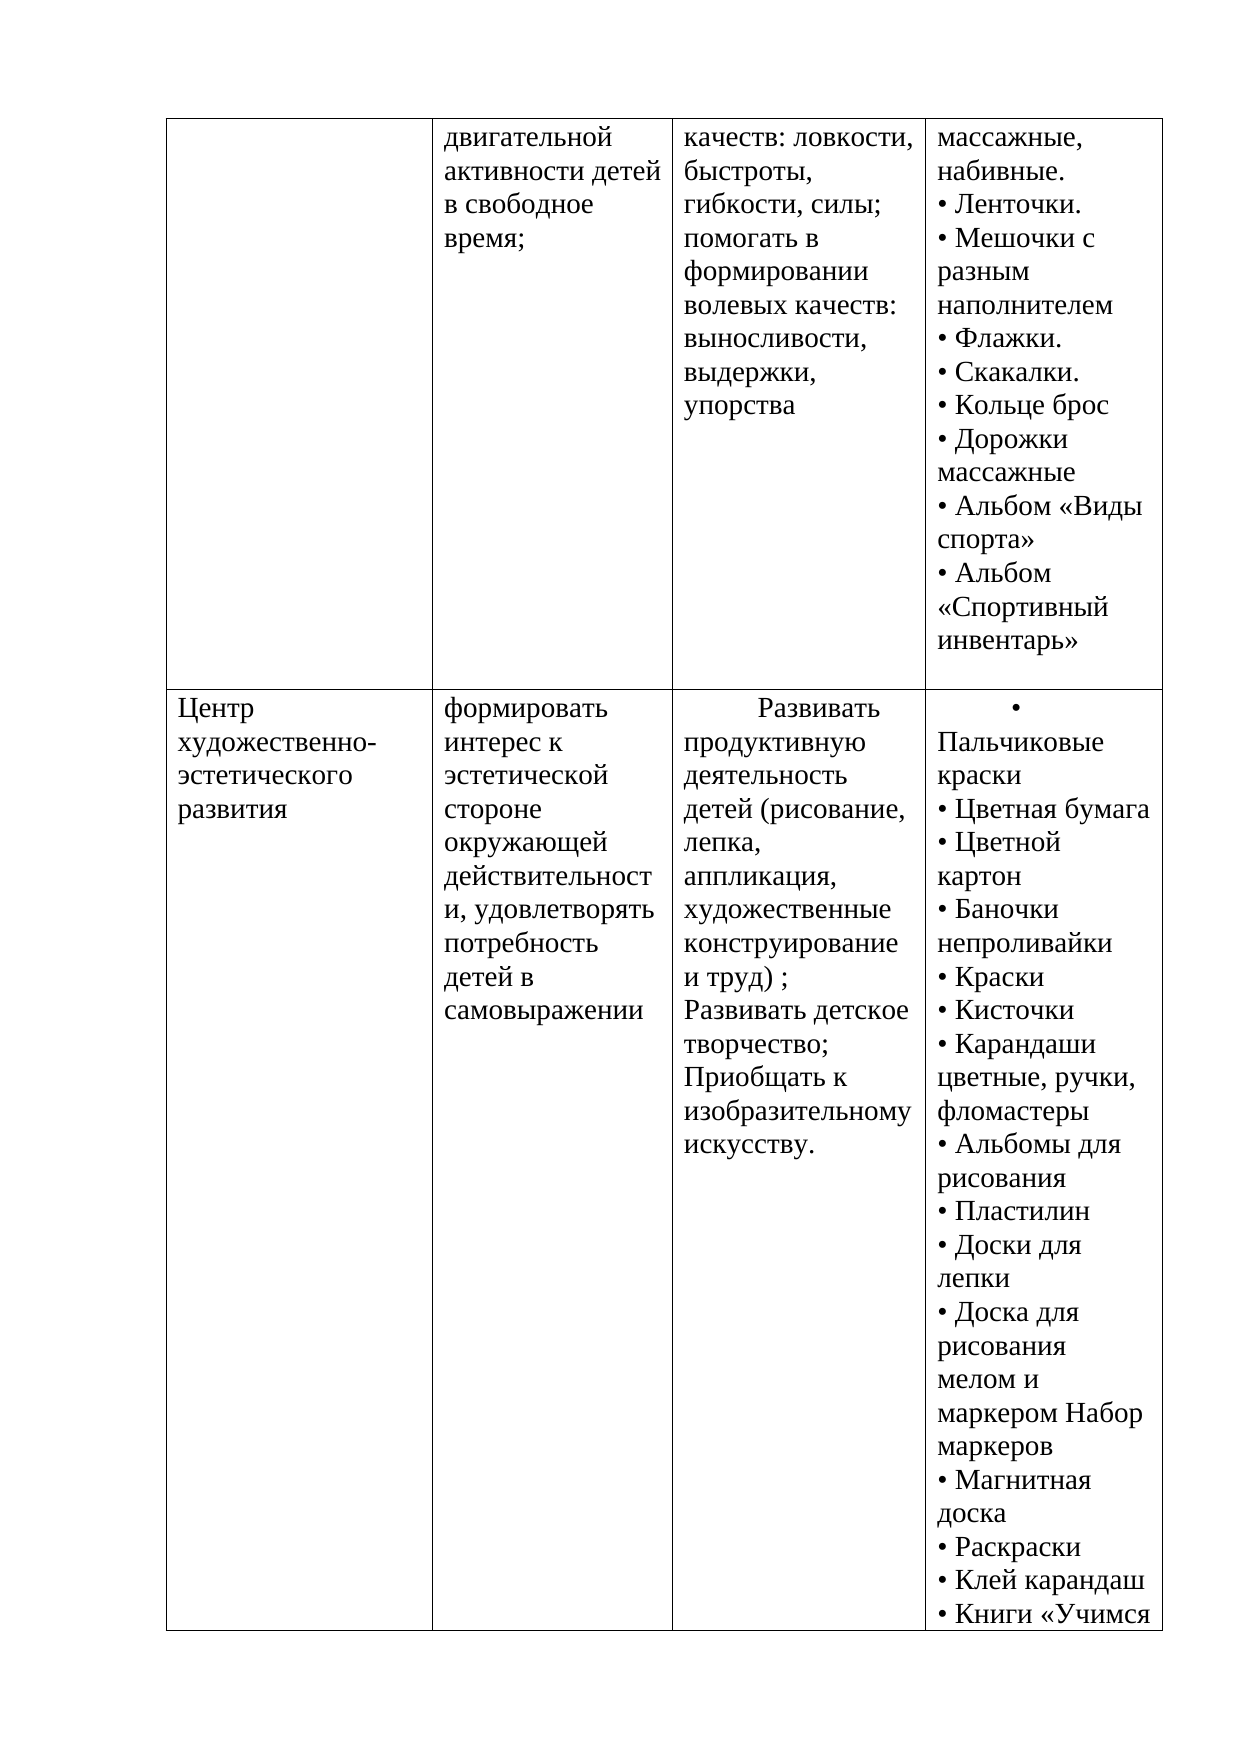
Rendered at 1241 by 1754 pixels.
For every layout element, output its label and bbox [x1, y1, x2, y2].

table_cell [433, 690, 672, 1629]
table_cell [433, 119, 672, 689]
table_cell [673, 119, 925, 689]
table_cell [167, 119, 432, 689]
table_cell [926, 690, 1162, 1629]
table_cell [167, 690, 432, 1629]
table_cell [673, 690, 925, 1629]
table_cell [926, 119, 1162, 689]
